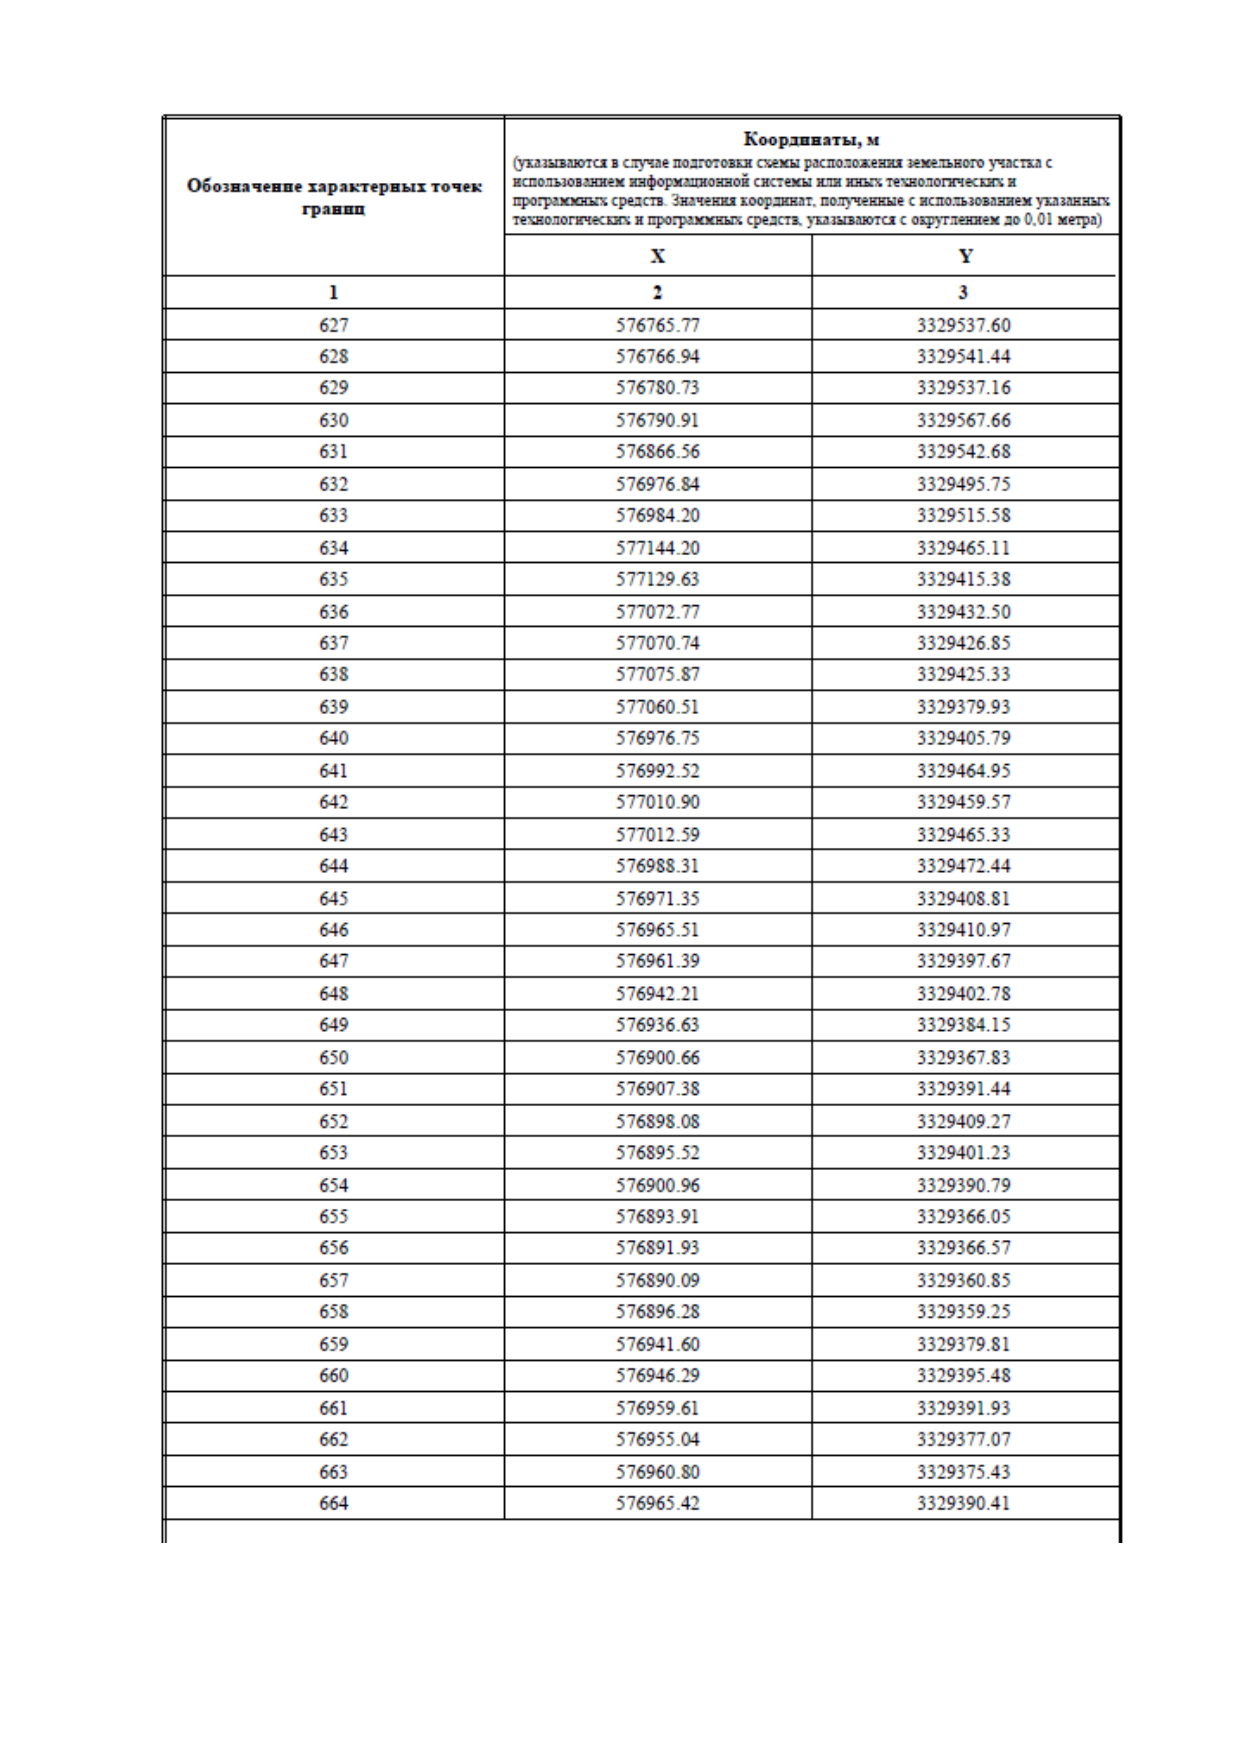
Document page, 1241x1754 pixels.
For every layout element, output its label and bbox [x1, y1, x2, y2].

picture [155, 106, 1133, 1543]
